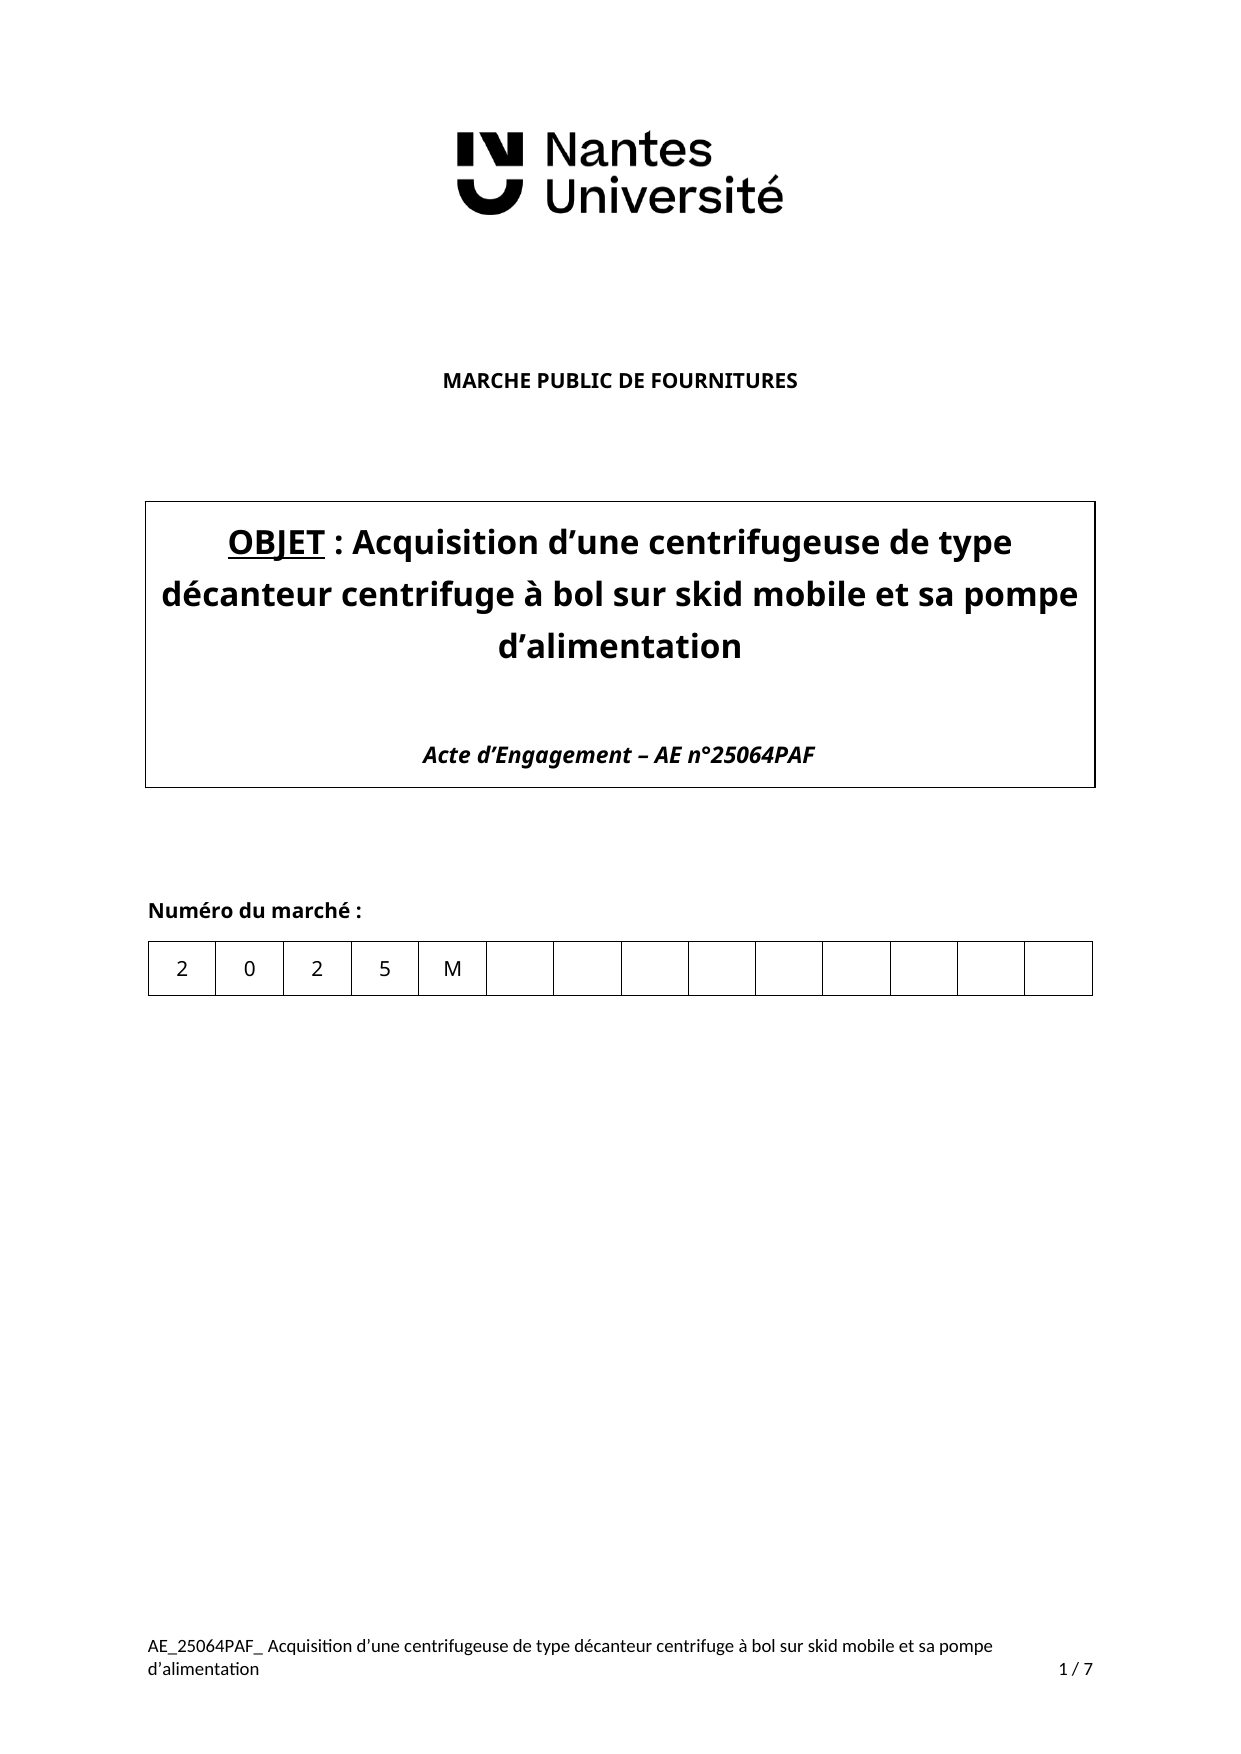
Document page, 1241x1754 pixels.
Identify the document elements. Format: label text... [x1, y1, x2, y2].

table_header [1025, 942, 1092, 995]
text Numéro du marché : [148, 896, 1092, 924]
table_header [487, 942, 553, 995]
table_header [689, 942, 755, 995]
text Acte d’Engagement – AE n°25064PAF [146, 722, 1094, 787]
table_header [554, 942, 621, 995]
table_header [756, 942, 822, 995]
text MARCHE PUBLIC DE FOURNITURES [148, 366, 1092, 394]
table_header 2 [149, 942, 215, 995]
picture [457, 130, 783, 215]
table_header [891, 942, 957, 995]
text OBJET : Acquisition d’une centrifugeuse de type décanteur centrifuge à bol sur skid mobile et sa pompe d’alimentation [146, 502, 1094, 668]
table_header 2 [284, 942, 351, 995]
table_header [622, 942, 688, 995]
table_header [823, 942, 890, 995]
table_header M [419, 942, 486, 995]
table_header [958, 942, 1024, 995]
table_header 5 [352, 942, 418, 995]
table_header 0 [216, 942, 283, 995]
